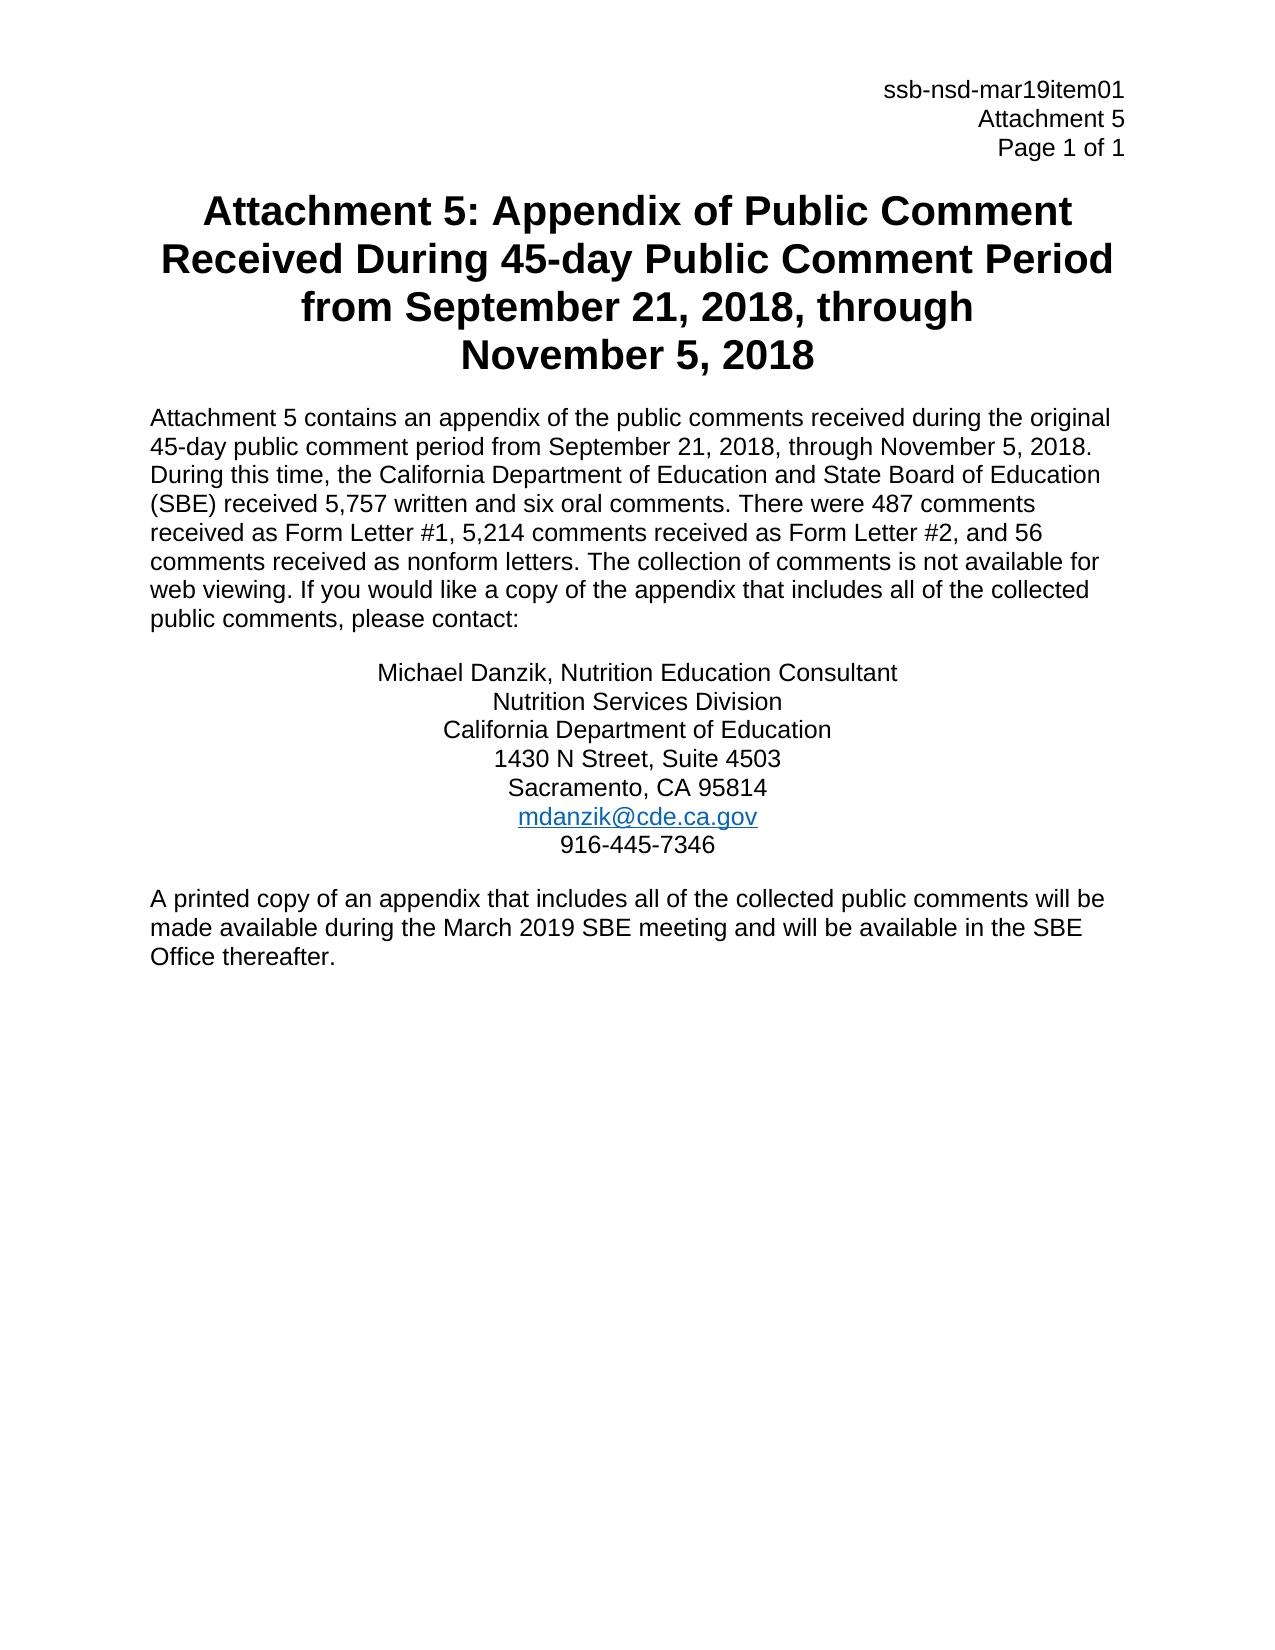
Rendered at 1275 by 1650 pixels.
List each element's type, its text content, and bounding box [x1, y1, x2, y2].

text Michael Danzik, Nutrition Education Consultant [150, 658, 1125, 687]
text Sacramento, CA 95814 [150, 773, 1125, 802]
text 916-445-7346 [150, 830, 1125, 859]
text Nutrition Services Division [150, 687, 1125, 715]
text 1430 N Street, Suite 4503 [150, 744, 1125, 773]
text California Department of Education [150, 715, 1125, 744]
text Attachment 5 contains an appendix of the public comments received during the original 45-day public comment period from September 21, 2018, through November 5, 2018. During this time, the California Department of Education and State Board of Education (SBE) received 5,757 written and six oral comments. There were 487 comments received as Form Letter #1, 5,214 comments received as Form Letter #2, and 56 comments received as nonform letters. The collection of comments is not available for web viewing. If you would like a copy of the appendix that includes all of the collected public comments, please contact: [150, 403, 1125, 633]
text Attachment 5: Appendix of Public Comment Received During 45-day Public Comment Period from September 21, 2018, through [150, 186, 1125, 330]
text November 5, 2018 [150, 330, 1125, 378]
text mdanzik@cde.ca.gov [150, 802, 1125, 830]
text A printed copy of an appendix that includes all of the collected public comments will be made available during the March 2019 SBE meeting and will be available in the SBE Office thereafter. [150, 884, 1125, 970]
